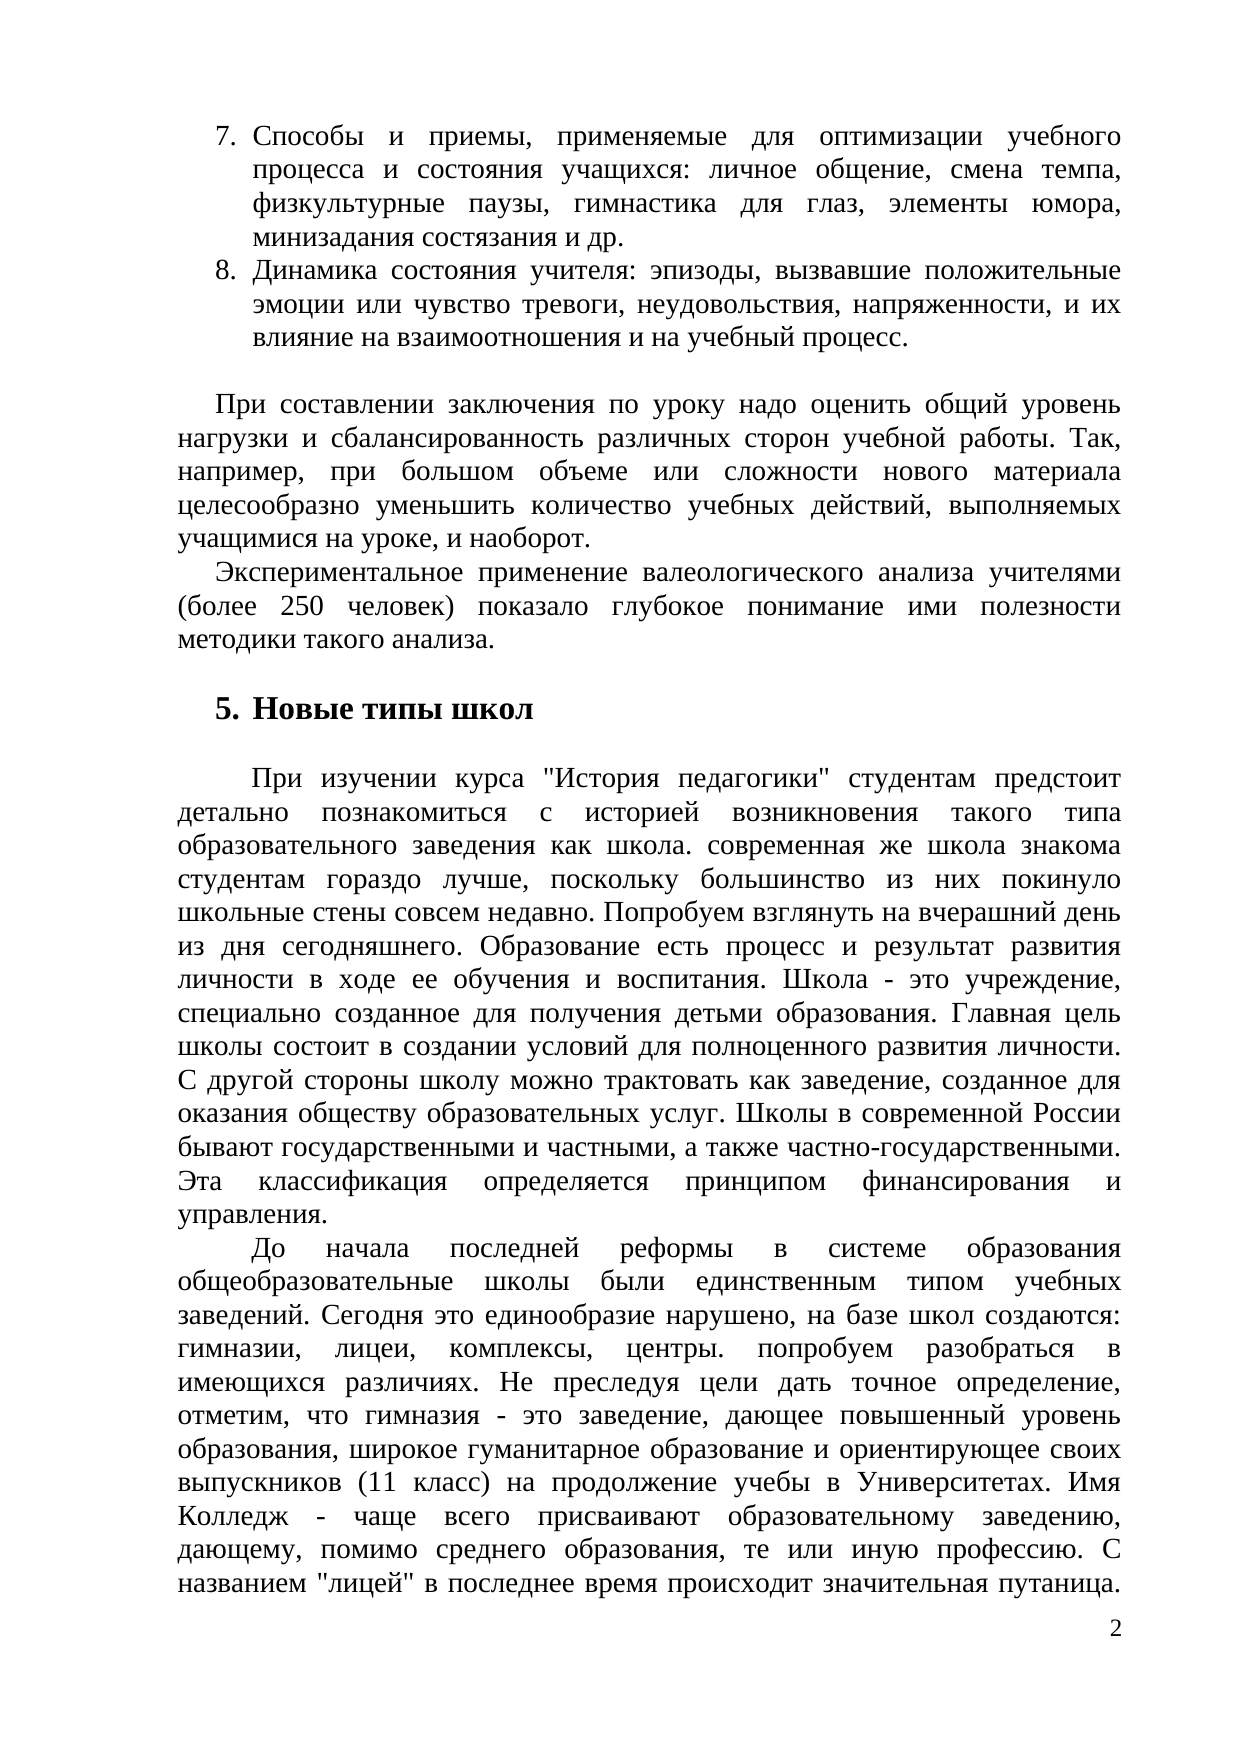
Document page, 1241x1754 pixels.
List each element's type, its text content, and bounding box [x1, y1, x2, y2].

subtitle Новые типы школ [215, 688, 1122, 727]
list Способы и приемы, применяемые для оптимизации учебного процесса и состояния учащихся: личное общение, смена темпа, физкультурные паузы, гимнастика для глаз, элементы юмора, минизадания состязания и др. [215, 118, 1122, 252]
text Экспериментальное применение валеологического анализа учителями (более 250 человек) показало глубокое понимание ими полезности методики такого анализа. [177, 554, 1122, 655]
text При составлении заключения по уроку надо оценить общий уровень нагрузки и сбалансированность различных сторон учебной работы. Так, например, при большом объеме или сложности нового материала целесообразно уменьшить количество учебных действий, выполняемых учащимися на уроке, и наоборот. [177, 386, 1122, 554]
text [177, 1230, 1122, 1599]
text При изучении курса "История педагогики" студентам предстоит детально познакомиться с историей возникновения такого типа образовательного заведения как школа. современная же школа знакома студентам гораздо лучше, поскольку большинство из них покинуло школьные стены совсем недавно. Попробуем взглянуть на вчерашний день из дня сегодняшнего. Образование есть процесс и результат развития личности в ходе ее обучения и воспитания. Школа - это учреждение, специально созданное для получения детьми образования. Главная цель школы состоит в создании условий для полноценного развития личности. С другой стороны школу можно трактовать как заведение, созданное для оказания обществу образовательных услуг. Школы в современной России бывают государственными и частными, а также частно-государственными. Эта классификация определяется принципом финансирования и управления. [177, 760, 1122, 1230]
list Динамика состояния учителя: эпизоды, вызвавшие положительные эмоции или чувство тревоги, неудовольствия, напряженности, и их влияние на взаимоотношения и на учебный процесс. [215, 252, 1122, 353]
